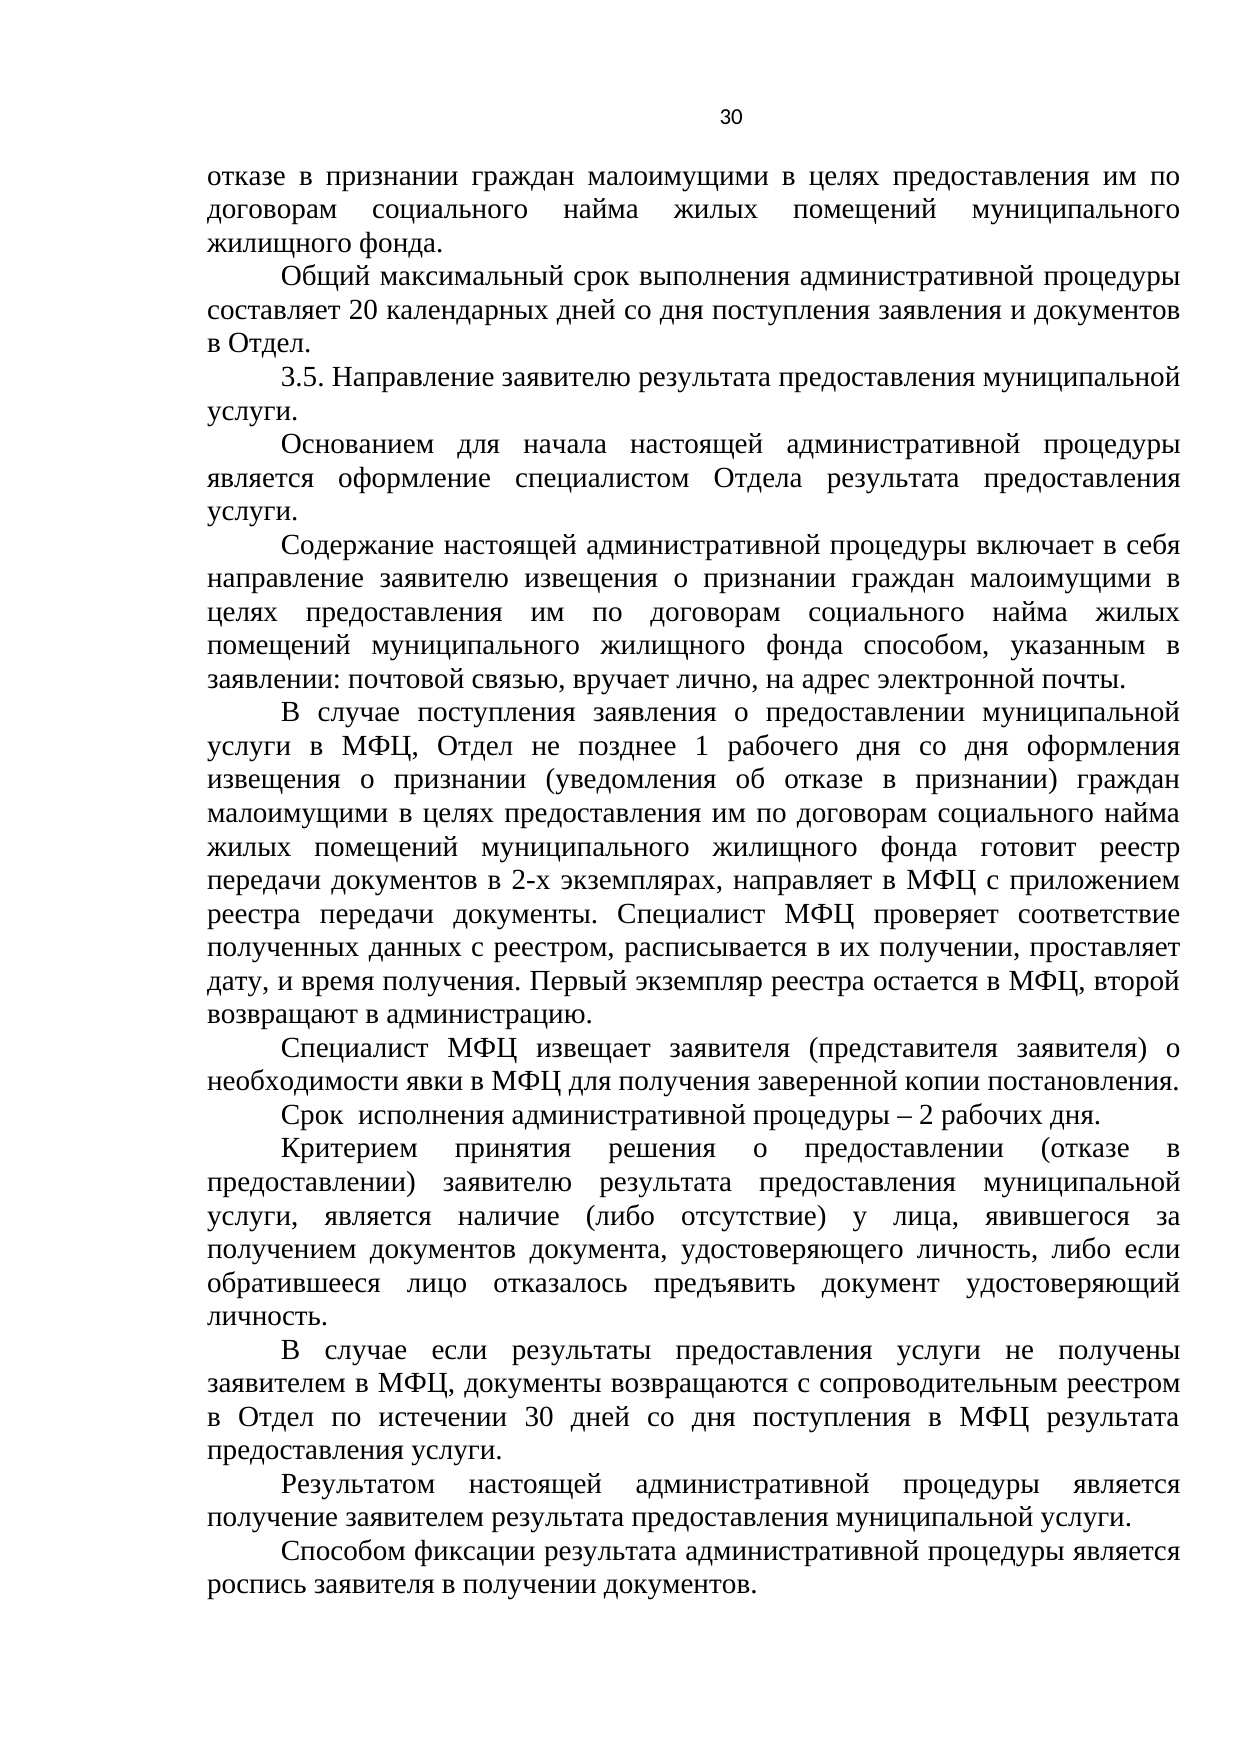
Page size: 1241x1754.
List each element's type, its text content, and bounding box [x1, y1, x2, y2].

text Критерием принятия решения о предоставлении (отказе в предоставлении) заявителю результата предоставления муниципальной услуги, является наличие (либо отсутствие) у лица, явившегося за получением документов документа, удостоверяющего личность, либо если обратившееся лицо отказалось предъявить документ удостоверяющий личность. [207, 1131, 1181, 1332]
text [207, 158, 1181, 258]
text Специалист МФЦ извещает заявителя (представителя заявителя) о необходимости явки в МФЦ для получения заверенной копии постановления. [207, 1030, 1181, 1097]
text Срок исполнения административной процедуры – 2 рабочих дня. [207, 1097, 1181, 1131]
text Содержание настоящей административной процедуры включает в себя направление заявителю извещения о признании граждан малоимущими в целях предоставления им по договорам социального найма жилых помещений муниципального жилищного фонда способом, указанным в заявлении: почтовой связью, вручает лично, на адрес электронной почты. [207, 527, 1181, 694]
text Общий максимальный срок выполнения административной процедуры составляет 20 календарных дней со дня поступления заявления и документов в Отдел. [207, 258, 1181, 359]
text В случае если результаты предоставления услуги не получены заявителем в МФЦ, документы возвращаются с сопроводительным реестром в Отдел по истечении 30 дней со дня поступления в МФЦ результата предоставления услуги. [207, 1332, 1181, 1466]
text В случае поступления заявления о предоставлении муниципальной услуги в МФЦ, Отдел не позднее 1 рабочего дня со дня оформления извещения о признании (уведомления об отказе в признании) граждан малоимущими в целях предоставления им по договорам социального найма жилых помещений муниципального жилищного фонда готовит реестр передачи документов в 2-х экземплярах, направляет в МФЦ с приложением реестра передачи документы. Специалист МФЦ проверяет соответствие полученных данных с реестром, расписывается в их получении, проставляет дату, и время получения. Первый экземпляр реестра остается в МФЦ, второй возвращают в администрацию. [207, 694, 1181, 1030]
text Способом фиксации результата административной процедуры является роспись заявителя в получении документов. [207, 1533, 1181, 1600]
text Результатом настоящей административной процедуры является получение заявителем результата предоставления муниципальной услуги. [207, 1466, 1181, 1533]
text 3.5. Направление заявителю результата предоставления муниципальной услуги. [207, 359, 1181, 426]
text Основанием для начала настоящей административной процедуры является оформление специалистом Отдела результата предоставления услуги. [207, 426, 1181, 527]
